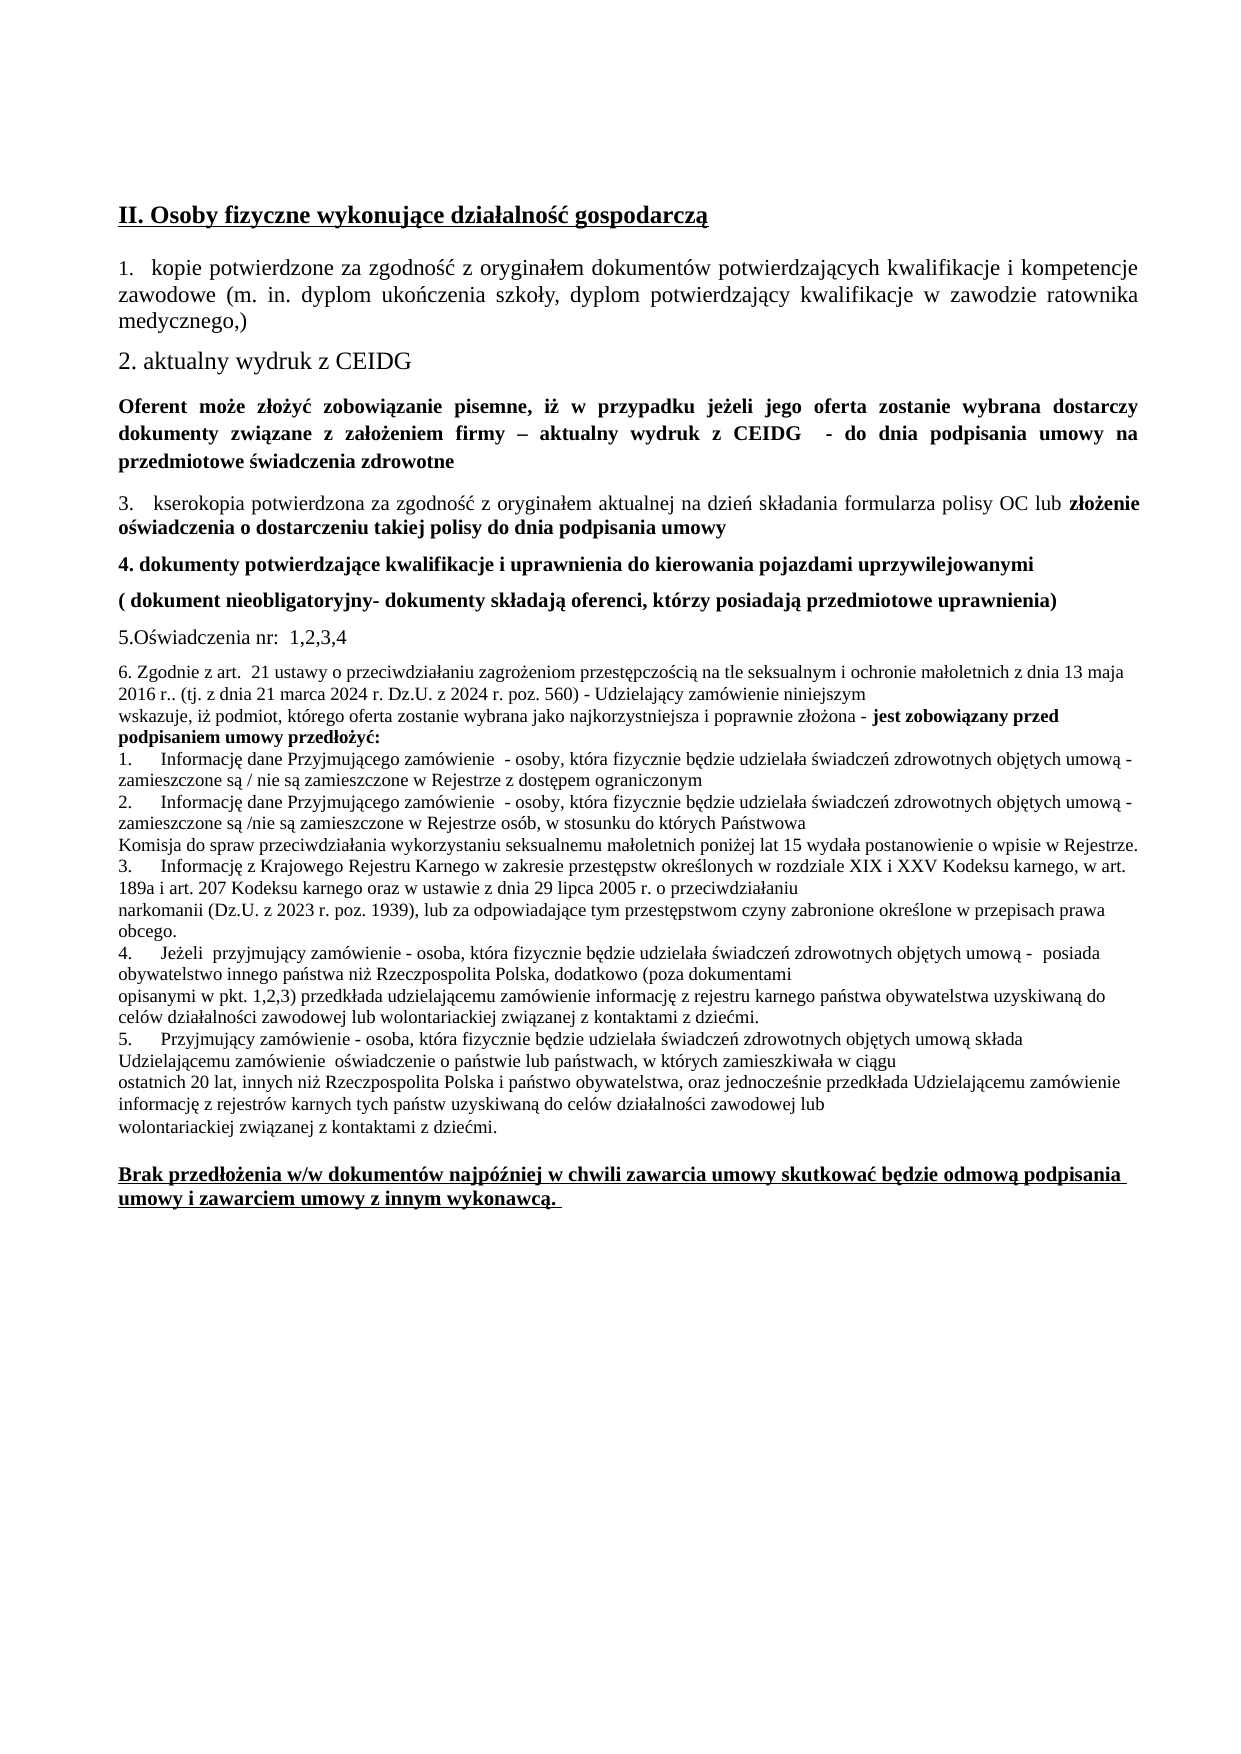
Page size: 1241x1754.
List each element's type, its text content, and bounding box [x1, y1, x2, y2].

text wskazuje, iż podmiot, którego oferta zostanie wybrana jako najkorzystniejsza i poprawnie złożona - jest zobowiązany przed podpisaniem umowy przedłożyć: [118, 704, 1140, 748]
text 2. aktualny wydruk z CEIDG [118, 346, 1140, 375]
text II. Osoby fizyczne wykonujące działalność gospodarczą [118, 201, 1140, 229]
text 2. Informację dane Przyjmującego zamówienie - osoby, która fizycznie będzie udzielała świadczeń zdrowotnych objętych umową - zamieszczone są /nie są zamieszczone w Rejestrze osób, w stosunku do których Państwowa [118, 791, 1140, 834]
text ( dokument nieobligatoryjny- dokumenty składają oferenci, którzy posiadają przedmiotowe uprawnienia) [118, 588, 1140, 612]
text 1. kopie potwierdzone za zgodność z oryginałem dokumentów potwierdzających kwalifikacje i kompetencje zawodowe (m. in. dyplom ukończenia szkoły, dyplom potwierdzający kwalifikacje w zawodzie ratownika medycznego,) [118, 254, 1140, 333]
text ostatnich 20 lat, innych niż Rzeczpospolita Polska i państwo obywatelstwa, oraz jednocześnie przedkłada Udzielającemu zamówienie informację z rejestrów karnych tych państw uzyskiwaną do celów działalności zawodowej lub [118, 1071, 1140, 1114]
text Oferent może złożyć zobowiązanie pisemne, iż w przypadku jeżeli jego oferta zostanie wybrana dostarczy dokumenty związane z założeniem firmy – aktualny wydruk z CEIDG - do dnia podpisania umowy na przedmiotowe świadczenia zdrowotne [118, 394, 1140, 473]
text 4. dokumenty potwierdzające kwalifikacje i uprawnienia do kierowania pojazdami uprzywilejowanymi [118, 552, 1140, 576]
text 1. Informację dane Przyjmującego zamówienie - osoby, która fizycznie będzie udzielała świadczeń zdrowotnych objętych umową - zamieszczone są / nie są zamieszczone w Rejestrze z dostępem ograniczonym [118, 748, 1140, 791]
text 3. Informację z Krajowego Rejestru Karnego w zakresie przestępstw określonych w rozdziale XIX i XXV Kodeksu karnego, w art. 189a i art. 207 Kodeksu karnego oraz w ustawie z dnia 29 lipca 2005 r. o przeciwdziałaniu [118, 855, 1140, 898]
text Komisja do spraw przeciwdziałania wykorzystaniu seksualnemu małoletnich poniżej lat 15 wydała postanowienie o wpisie w Rejestrze. [118, 834, 1140, 855]
text wolontariackiej związanej z kontaktami z dziećmi. [118, 1114, 1140, 1138]
text 5.Oświadczenia nr: 1,2,3,4 [118, 625, 1140, 649]
text 3. kserokopia potwierdzona za zgodność z oryginałem aktualnej na dzień składania formularza polisy OC lub złożenie oświadczenia o dostarczeniu takiej polisy do dnia podpisania umowy [118, 491, 1140, 539]
text 5. Przyjmujący zamówienie - osoba, która fizycznie będzie udzielała świadczeń zdrowotnych objętych umową składa Udzielającemu zamówienie oświadczenie o państwie lub państwach, w których zamieszkiwała w ciągu [118, 1028, 1140, 1071]
text opisanymi w pkt. 1,2,3) przedkłada udzielającemu zamówienie informację z rejestru karnego państwa obywatelstwa uzyskiwaną do celów działalności zawodowej lub wolontariackiej związanej z kontaktami z dziećmi. [118, 985, 1140, 1028]
text 4. Jeżeli przyjmujący zamówienie - osoba, która fizycznie będzie udzielała świadczeń zdrowotnych objętych umową - posiada obywatelstwo innego państwa niż Rzeczpospolita Polska, dodatkowo (poza dokumentami [118, 942, 1140, 985]
text narkomanii (Dz.U. z 2023 r. poz. 1939), lub za odpowiadające tym przestępstwom czyny zabronione określone w przepisach prawa obcego. [118, 898, 1140, 942]
text Brak przedłożenia w/w dokumentów najpóźniej w chwili zawarcia umowy skutkować będzie odmową podpisania umowy i zawarciem umowy z innym wykonawcą. [118, 1162, 1140, 1210]
text 6. Zgodnie z art. 21 ustawy o przeciwdziałaniu zagrożeniom przestępczością na tle seksualnym i ochronie małoletnich z dnia 13 maja 2016 r.. (tj. z dnia 21 marca 2024 r. Dz.U. z 2024 r. poz. 560) - Udzielający zamówienie niniejszym [118, 661, 1140, 704]
